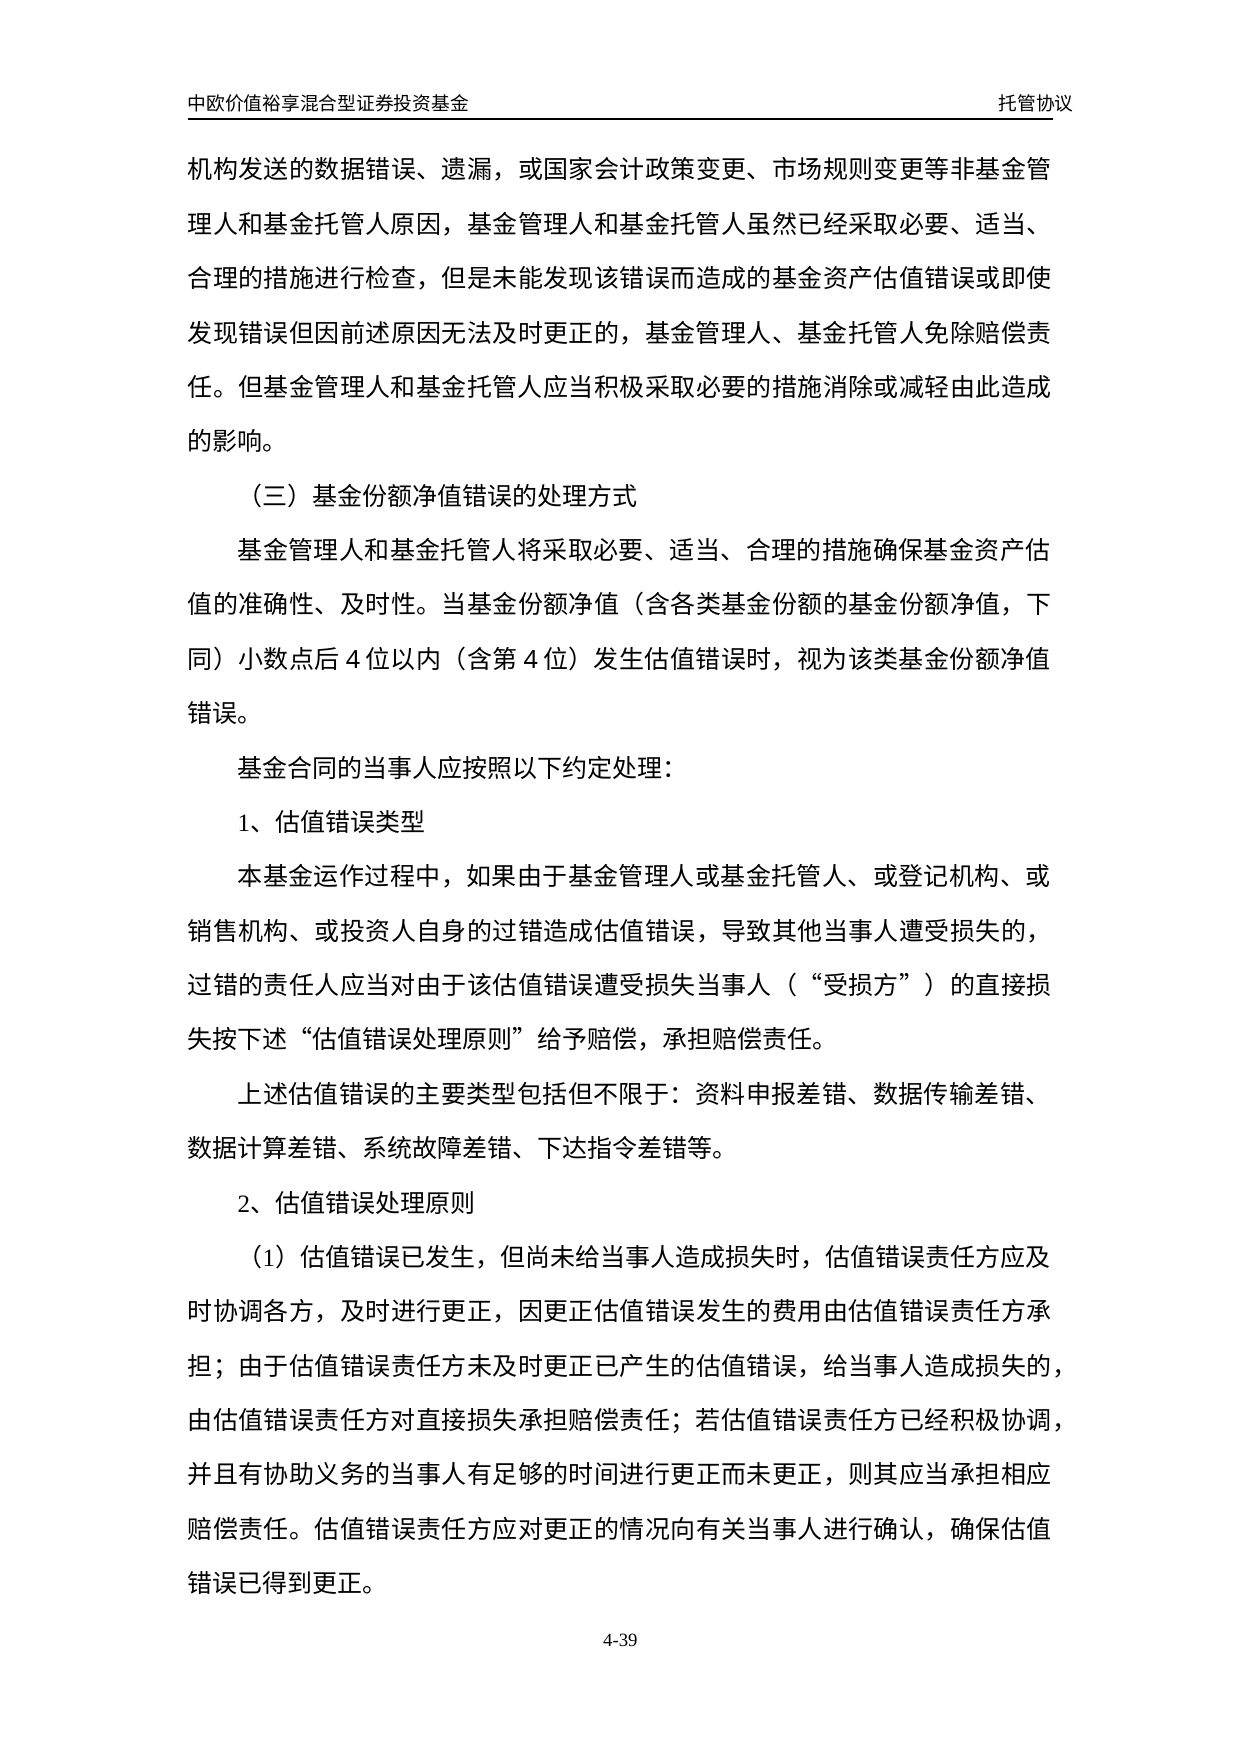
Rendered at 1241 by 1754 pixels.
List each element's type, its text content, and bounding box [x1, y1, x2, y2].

text 上述估值错误的主要类型包括但不限于：资料申报差错、数据传输差错、数据计算差错、系统故障差错、下达指令差错等。 [187, 1074, 1053, 1165]
text 2、估值错误处理原则 [187, 1183, 1053, 1219]
text 本基金运作过程中，如果由于基金管理人或基金托管人、或登记机构、或销售机构、或投资人自身的过错造成估值错误，导致其他当事人遭受损失的，过错的责任人应当对由于该估值错误遭受损失当事人（“受损方”）的直接损失按下述“估值错误处理原则”给予赔偿，承担赔偿责任。 [187, 857, 1053, 1056]
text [187, 150, 1053, 458]
text （三）基金份额净值错误的处理方式 [187, 476, 1053, 512]
text 基金管理人和基金托管人将采取必要、适当、合理的措施确保基金资产估值的准确性、及时性。当基金份额净值（含各类基金份额的基金份额净值，下同）小数点后4位以内（含第4位）发生估值错误时，视为该类基金份额净值错误。 [187, 531, 1053, 730]
text 1、估值错误类型 [187, 802, 1053, 839]
text （1）估值错误已发生，但尚未给当事人造成损失时，估值错误责任方应及时协调各方，及时进行更正，因更正估值错误发生的费用由估值错误责任方承担；由于估值错误责任方未及时更正已产生的估值错误，给当事人造成损失的，由估值错误责任方对直接损失承担赔偿责任；若估值错误责任方已经积极协调，并且有协助义务的当事人有足够的时间进行更正而未更正，则其应当承担相应赔偿责任。估值错误责任方应对更正的情况向有关当事人进行确认，确保估值错误已得到更正。 [187, 1237, 1053, 1600]
text 基金合同的当事人应按照以下约定处理： [187, 748, 1053, 784]
